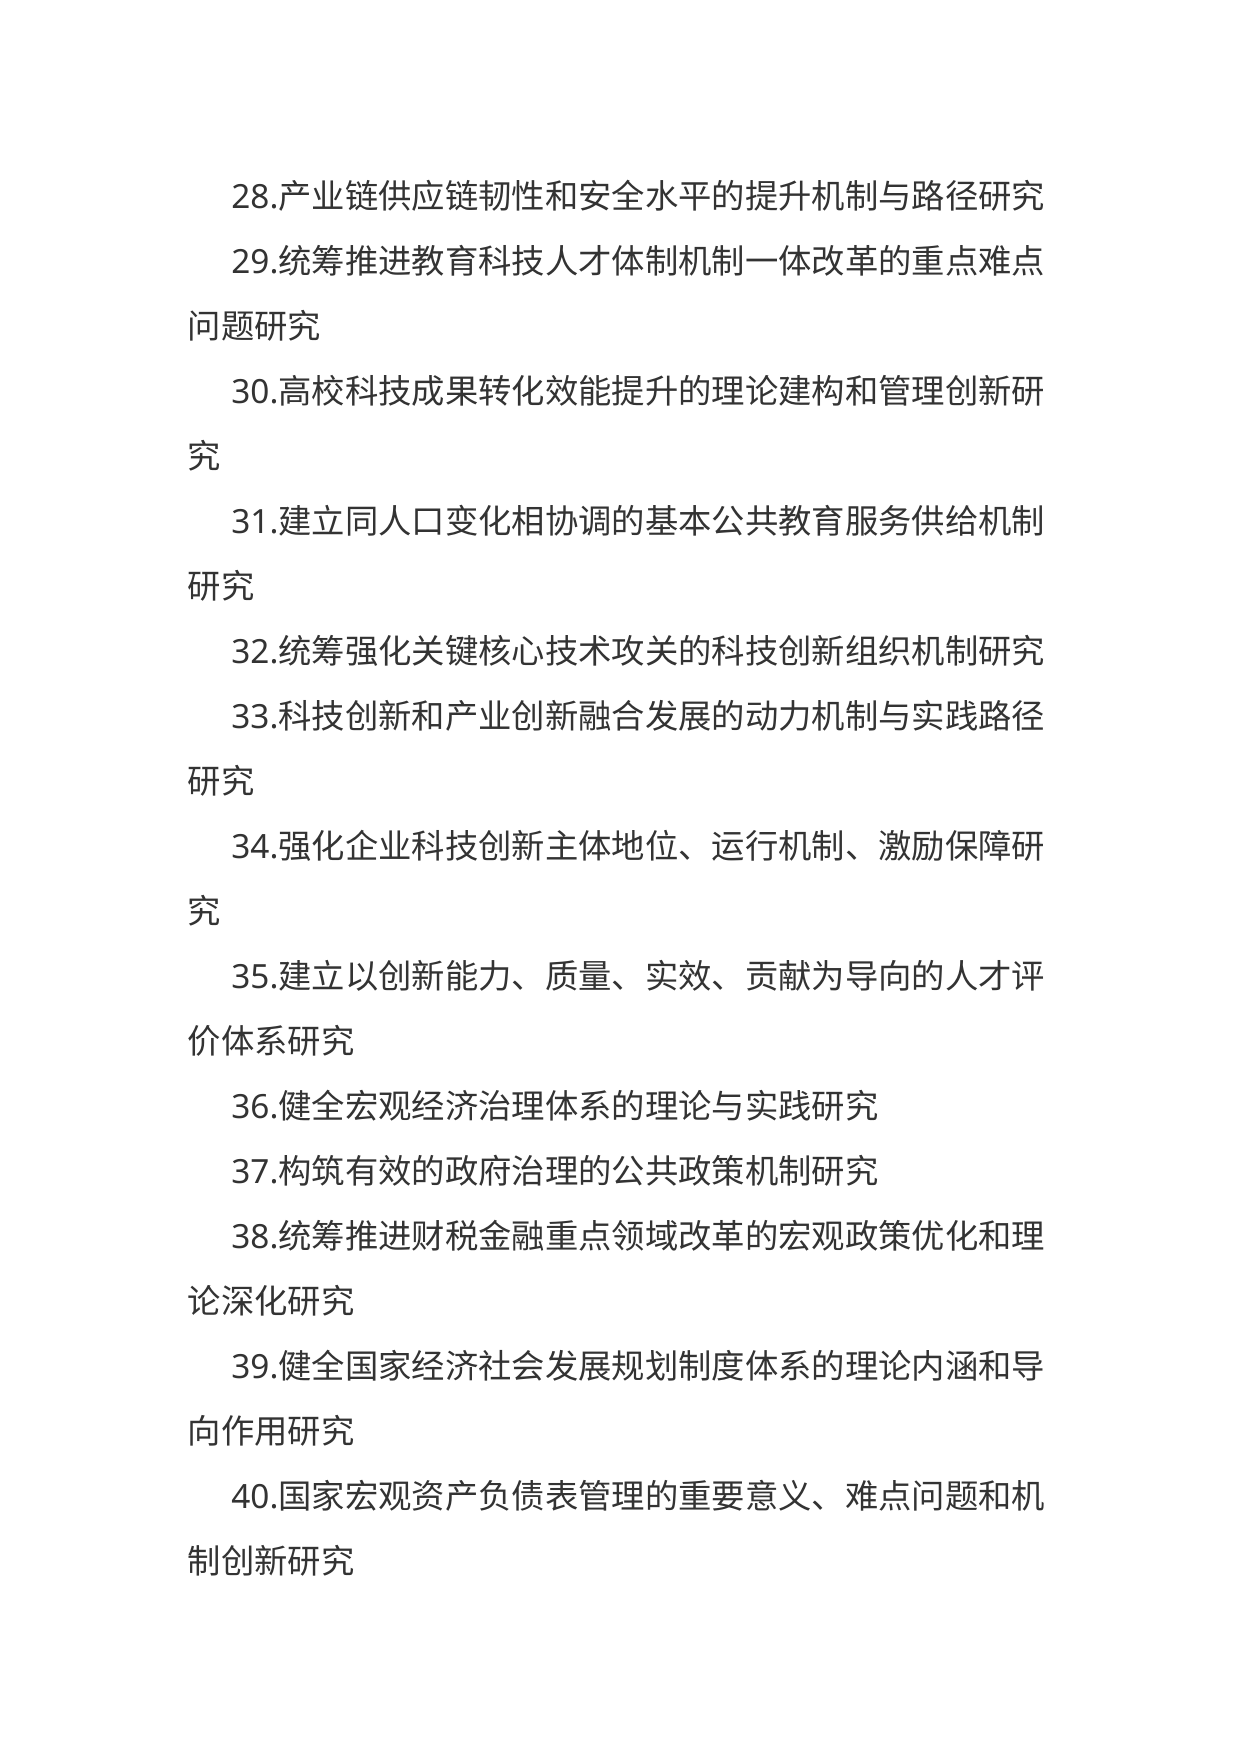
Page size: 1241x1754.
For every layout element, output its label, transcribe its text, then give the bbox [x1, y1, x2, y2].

text 34.强化企业科技创新主体地位、运行机制、激励保障研究 [187, 812, 1053, 942]
text 29.统筹推进教育科技人才体制机制一体改革的重点难点问题研究 [187, 227, 1053, 357]
text 35.建立以创新能力、质量、实效、贡献为导向的人才评价体系研究 [187, 942, 1053, 1072]
text 39.健全国家经济社会发展规划制度体系的理论内涵和导向作用研究 [187, 1332, 1053, 1462]
text 30.高校科技成果转化效能提升的理论建构和管理创新研究 [187, 357, 1053, 487]
text 32.统筹强化关键核心技术攻关的科技创新组织机制研究 [187, 617, 1053, 682]
text 38.统筹推进财税金融重点领域改革的宏观政策优化和理论深化研究 [187, 1202, 1053, 1332]
text 33.科技创新和产业创新融合发展的动力机制与实践路径研究 [187, 682, 1053, 812]
text 36.健全宏观经济治理体系的理论与实践研究 [187, 1072, 1053, 1137]
text 37.构筑有效的政府治理的公共政策机制研究 [187, 1137, 1053, 1202]
text 40.国家宏观资产负债表管理的重要意义、难点问题和机制创新研究 [187, 1462, 1053, 1592]
text 28.产业链供应链韧性和安全水平的提升机制与路径研究 [187, 162, 1053, 227]
text 31.建立同人口变化相协调的基本公共教育服务供给机制研究 [187, 487, 1053, 617]
